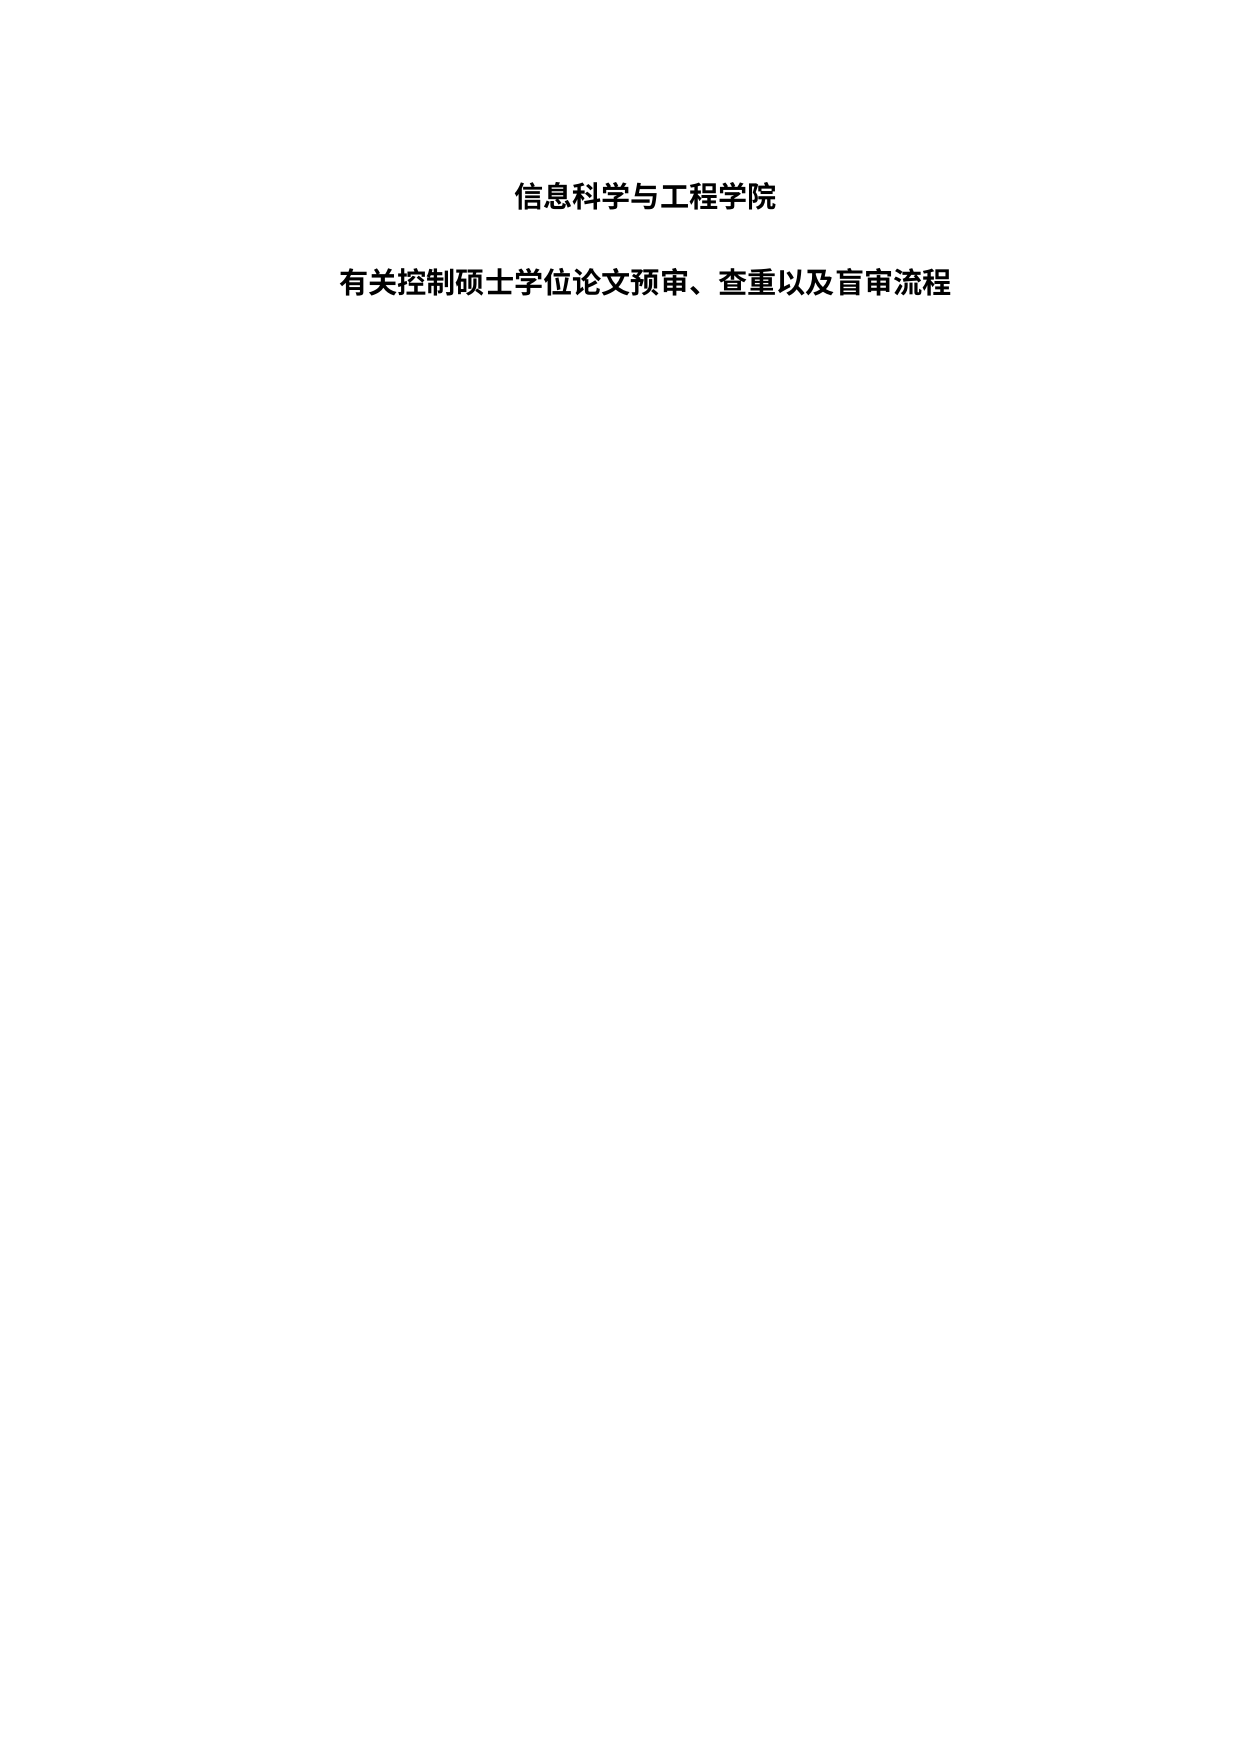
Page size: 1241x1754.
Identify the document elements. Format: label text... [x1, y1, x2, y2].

text 信息科学与工程学院 [187, 162, 1053, 227]
text 有关控制硕士学位论文预审、查重以及盲审流程 [187, 248, 1053, 313]
